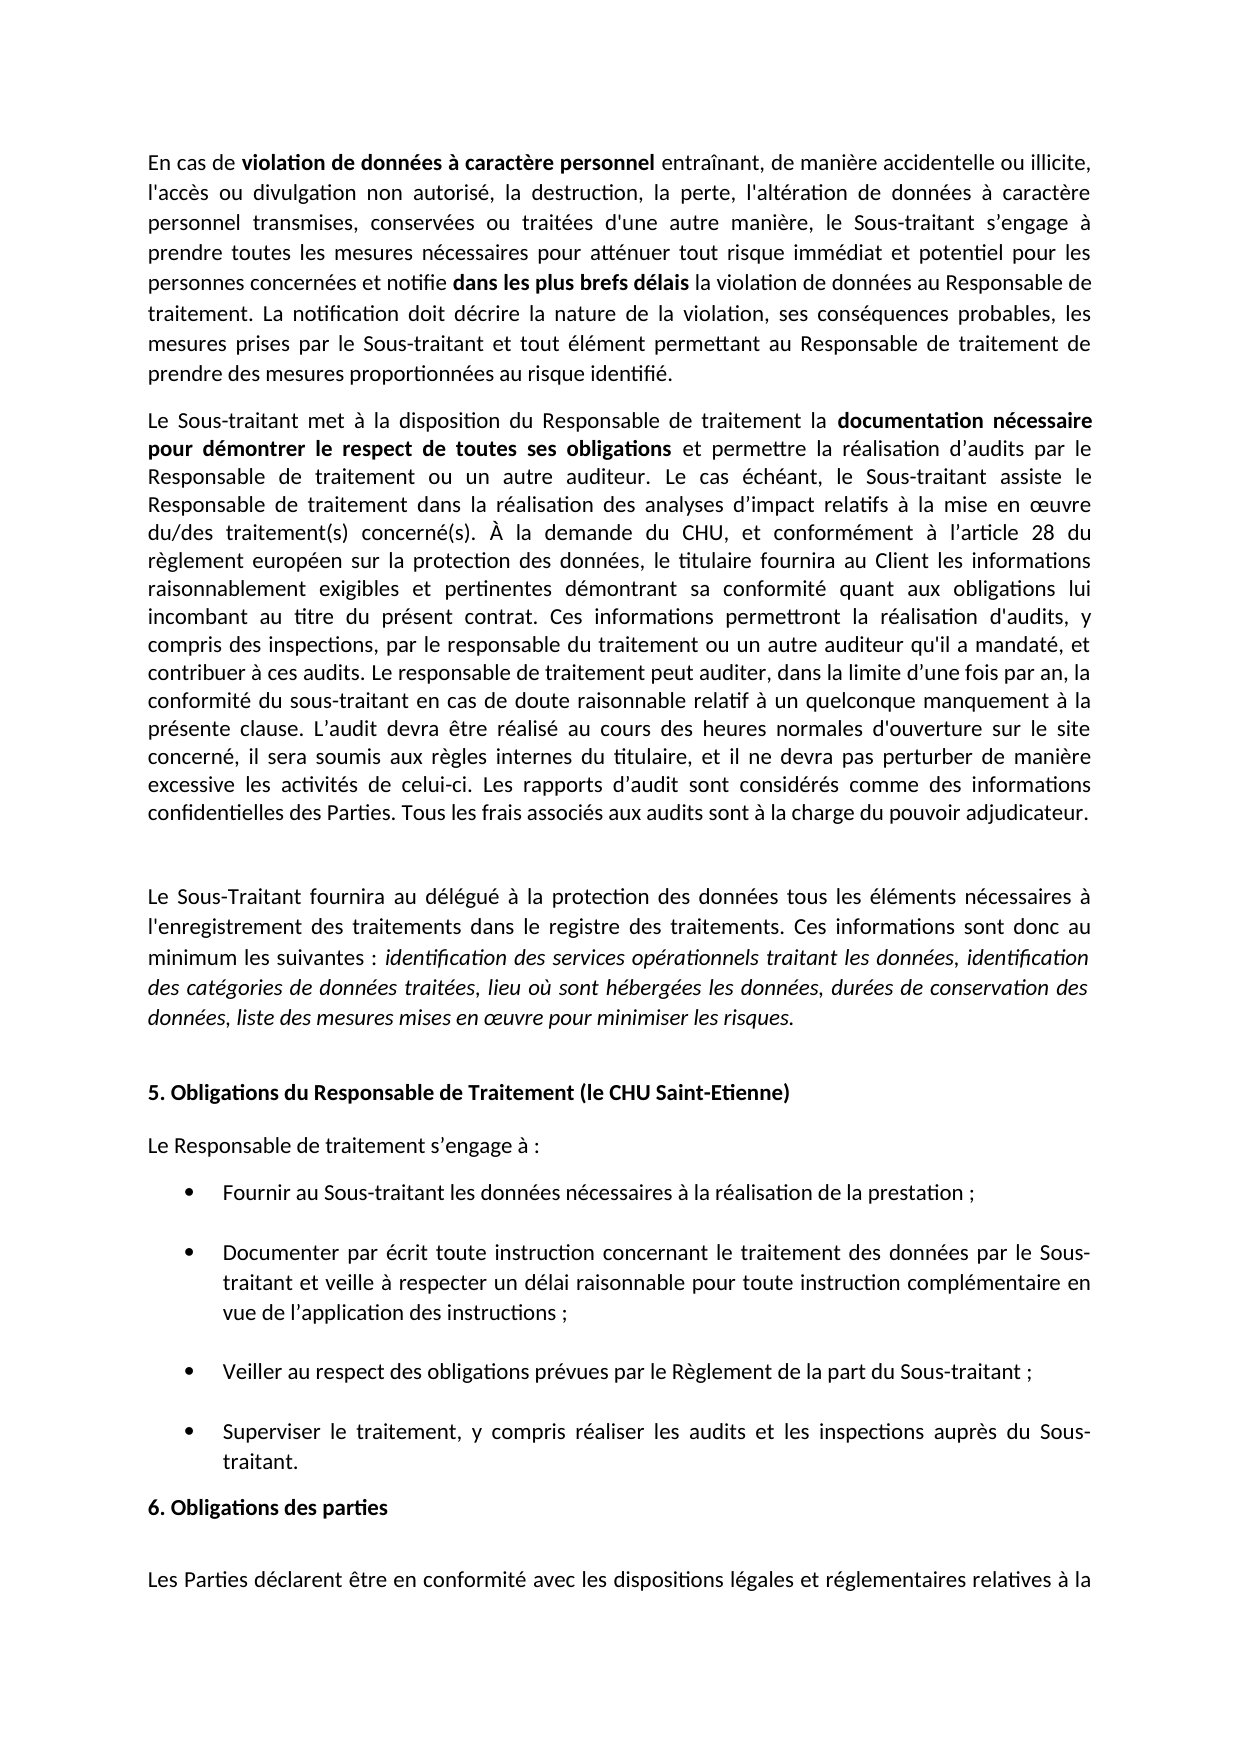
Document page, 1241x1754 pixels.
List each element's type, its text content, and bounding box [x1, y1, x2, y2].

text Le Sous-Traitant fournira au délégué à la protection des données tous les éléments nécessaires à l'enregistrement des traitements dans le registre des traitements. Ces informations sont donc au minimum les suivantes : identification des services opérationnels traitant les données, identification des catégories de données traitées, lieu où sont hébergées les données, durées de conservation des données, liste des mesures mises en œuvre pour minimiser les risques. [148, 882, 1093, 1031]
text 5. Obligations du Responsable de Traitement (le CHU Saint-Etienne) [148, 1078, 1093, 1106]
text Le Responsable de traitement s’engage à : [148, 1131, 1093, 1159]
list Veiller au respect des obligations prévues par le Règlement de la part du Sous-traitant ; [185, 1357, 1093, 1386]
list Fournir au Sous-traitant les données nécessaires à la réalisation de la prestation ; [185, 1178, 1093, 1206]
text En cas de violation de données à caractère personnel entraînant, de manière accidentelle ou illicite, l'accès ou divulgation non autorisé, la destruction, la perte, l'altération de données à caractère personnel transmises, conservées ou traitées d'une autre manière, le Sous-traitant s’engage à prendre toutes les mesures nécessaires pour atténuer tout risque immédiat et potentiel pour les personnes concernées et notifie dans les plus brefs délais la violation de données au Responsable de traitement. La notification doit décrire la nature de la violation, ses conséquences probables, les mesures prises par le Sous-traitant et tout élément permettant au Responsable de traitement de prendre des mesures proportionnées au risque identifié. [148, 148, 1093, 387]
text Le Sous-traitant met à la disposition du Responsable de traitement la documentation nécessaire pour démontrer le respect de toutes ses obligations et permettre la réalisation d’audits par le Responsable de traitement ou un autre auditeur. Le cas échéant, le Sous-traitant assiste le Responsable de traitement dans la réalisation des analyses d’impact relatifs à la mise en œuvre du/des traitement(s) concerné(s). À la demande du CHU, et conformément à l’article 28 du règlement européen sur la protection des données, le titulaire fournira au Client les informations raisonnablement exigibles et pertinentes démontrant sa conformité quant aux obligations lui incombant au titre du présent contrat. Ces informations permettront la réalisation d'audits, y compris des inspections, par le responsable du traitement ou un autre auditeur qu'il a mandaté, et contribuer à ces audits. Le responsable de traitement peut auditer, dans la limite d’une fois par an, la conformité du sous-traitant en cas de doute raisonnable relatif à un quelconque manquement à la présente clause. L’audit devra être réalisé au cours des heures normales d'ouverture sur le site concerné, il sera soumis aux règles internes du titulaire, et il ne devra pas perturber de manière excessive les activités de celui-ci. Les rapports d’audit sont considérés comme des informations confidentielles des Parties. Tous les frais associés aux audits sont à la charge du pouvoir adjudicateur. [148, 406, 1093, 826]
list Superviser le traitement, y compris réaliser les audits et les inspections auprès du Sous-traitant. [185, 1417, 1093, 1475]
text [148, 1566, 1093, 1593]
text 6. Obligations des parties [148, 1493, 1093, 1521]
list Documenter par écrit toute instruction concernant le traitement des données par le Sous-traitant et veille à respecter un délai raisonnable pour toute instruction complémentaire en vue de l’application des instructions ; [185, 1238, 1093, 1326]
